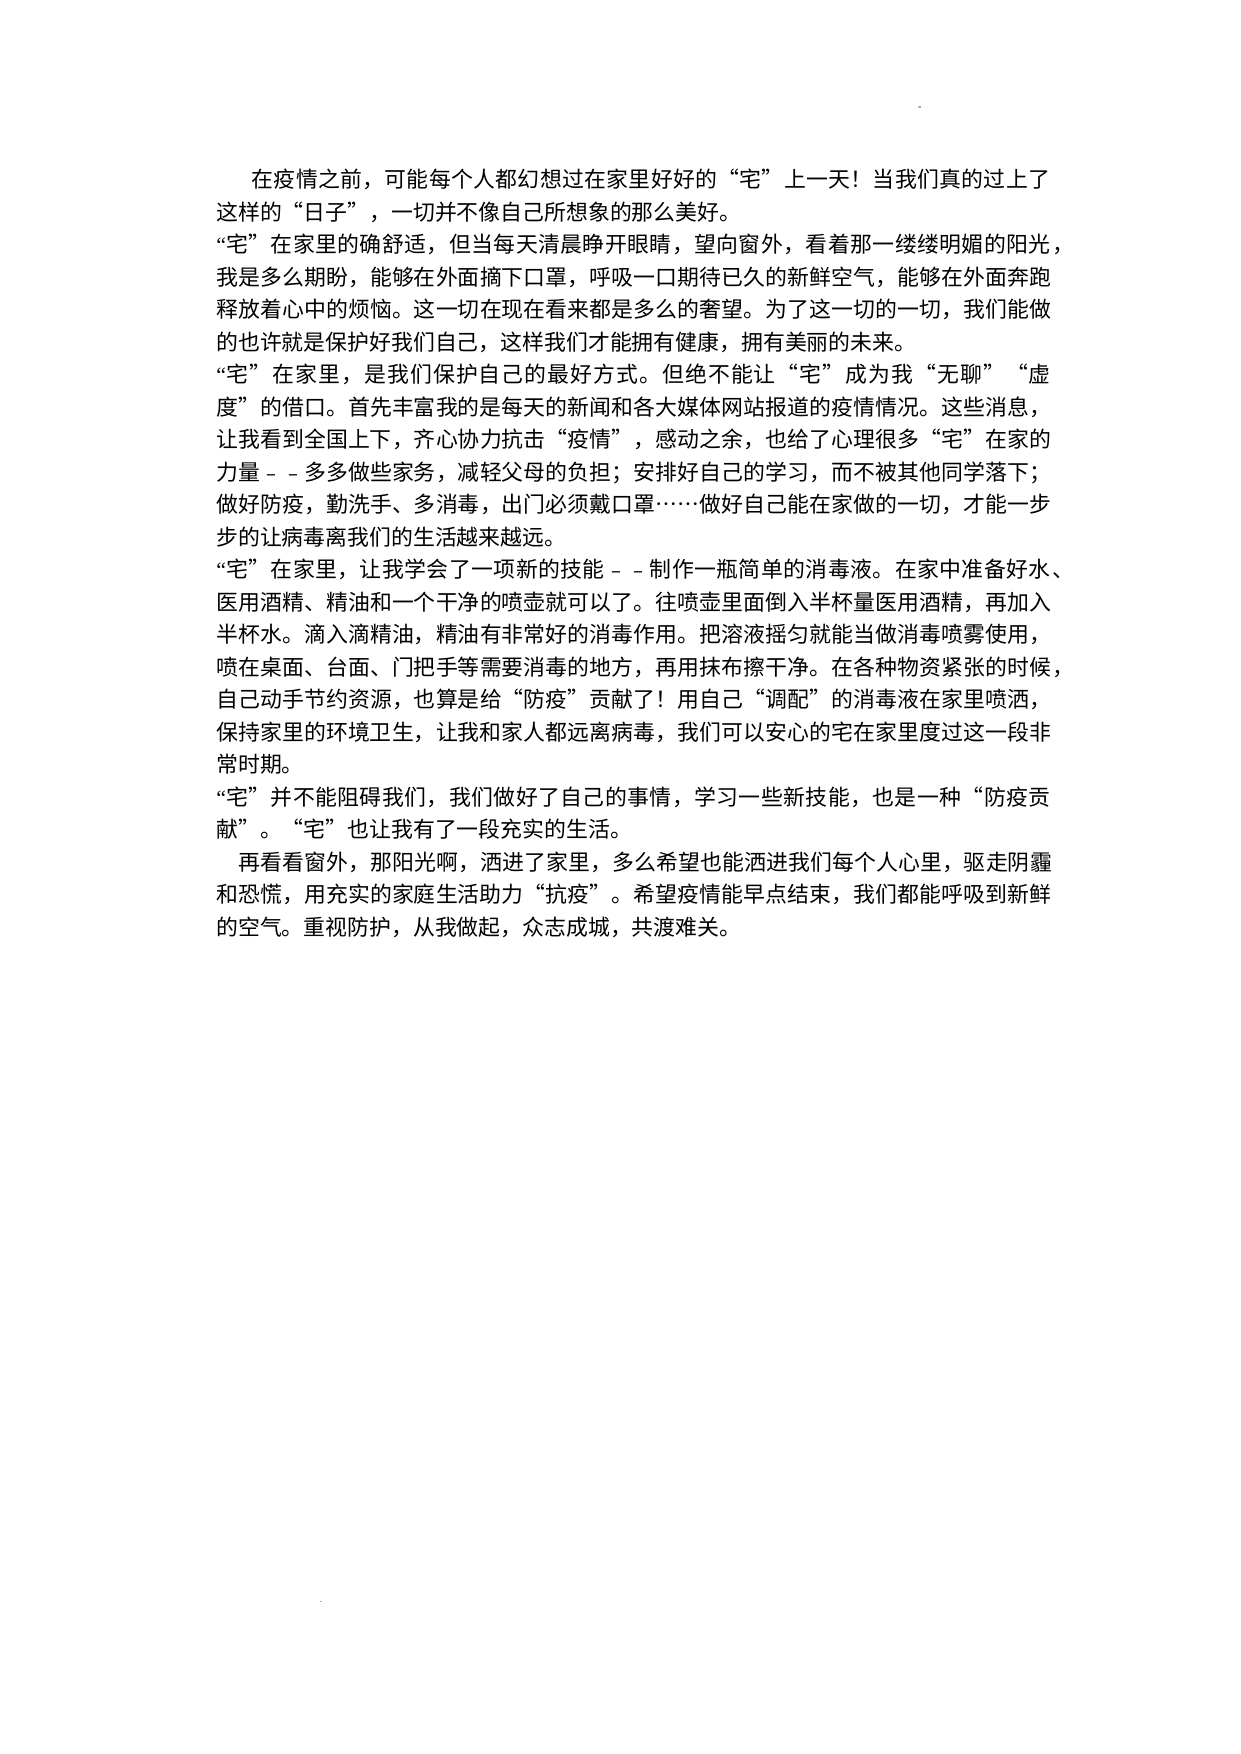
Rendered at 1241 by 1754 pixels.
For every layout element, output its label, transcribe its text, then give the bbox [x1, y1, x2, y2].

text “宅”在家里，是我们保护自己的最好方式。但绝不能让“宅”成为我“无聊”“虚度”的借口。首先丰富我的是每天的新闻和各大媒体网站报道的疫情情况。这些消息，让我看到全国上下，齐心协力抗击“疫情”，感动之余，也给了心理很多“宅”在家的力量﹣﹣多多做些家务，减轻父母的负担；安排好自己的学习，而不被其他同学落下；做好防疫，勤洗手、多消毒，出门必须戴口罩……做好自己能在家做的一切，才能一步步的让病毒离我们的生活越来越远。 [216, 357, 1053, 552]
text 再看看窗外，那阳光啊，洒进了家里，多么希望也能洒进我们每个人心里，驱走阴霾和恐慌，用充实的家庭生活助力“抗疫”。希望疫情能早点结束，我们都能呼吸到新鲜的空气。重视防护，从我做起，众志成城，共渡难关。 [216, 844, 1053, 942]
text “宅”并不能阻碍我们，我们做好了自己的事情，学习一些新技能，也是一种“防疫贡献”。“宅”也让我有了一段充实的生活。 [216, 779, 1053, 844]
text 在疫情之前，可能每个人都幻想过在家里好好的“宅”上一天！当我们真的过上了这样的“日子”，一切并不像自己所想象的那么美好。 [216, 162, 1053, 227]
text “宅”在家里，让我学会了一项新的技能﹣﹣制作一瓶简单的消毒液。在家中准备好水、医用酒精、精油和一个干净的喷壶就可以了。往喷壶里面倒入半杯量医用酒精，再加入半杯水。滴入滴精油，精油有非常好的消毒作用。把溶液摇匀就能当做消毒喷雾使用，喷在桌面、台面、门把手等需要消毒的地方，再用抹布擦干净。在各种物资紧张的时候，自己动手节约资源，也算是给“防疫”贡献了！用自己“调配”的消毒液在家里喷洒，保持家里的环境卫生，让我和家人都远离病毒，我们可以安心的宅在家里度过这一段非常时期。 [216, 552, 1053, 779]
text “宅”在家里的确舒适，但当每天清晨睁开眼睛，望向窗外，看着那一缕缕明媚的阳光，我是多么期盼，能够在外面摘下口罩，呼吸一口期待已久的新鲜空气，能够在外面奔跑释放着心中的烦恼。这一切在现在看来都是多么的奢望。为了这一切的一切，我们能做的也许就是保护好我们自己，这样我们才能拥有健康，拥有美丽的未来。 [216, 227, 1053, 357]
